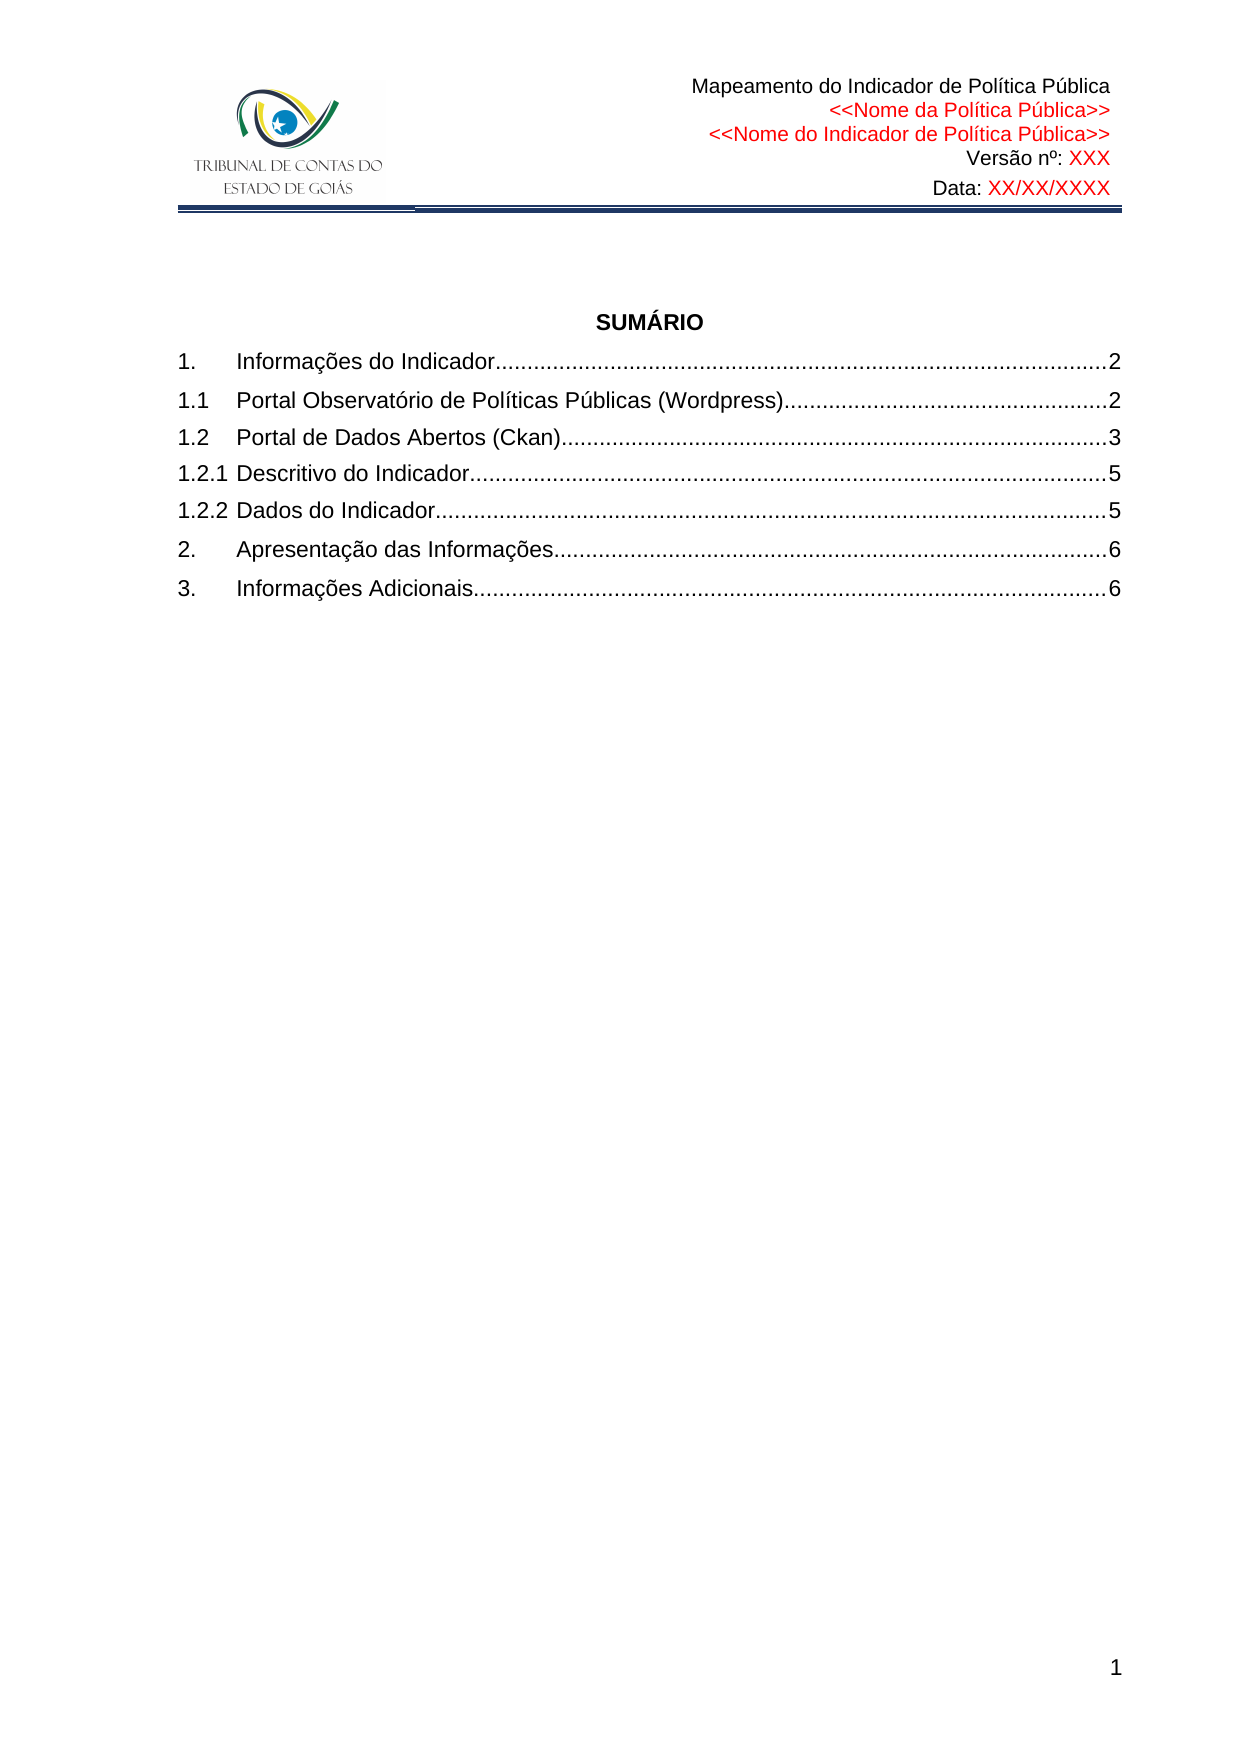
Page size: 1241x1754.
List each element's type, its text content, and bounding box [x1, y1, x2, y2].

text SUMÁRIO [177, 309, 1122, 336]
picture [189, 80, 387, 203]
